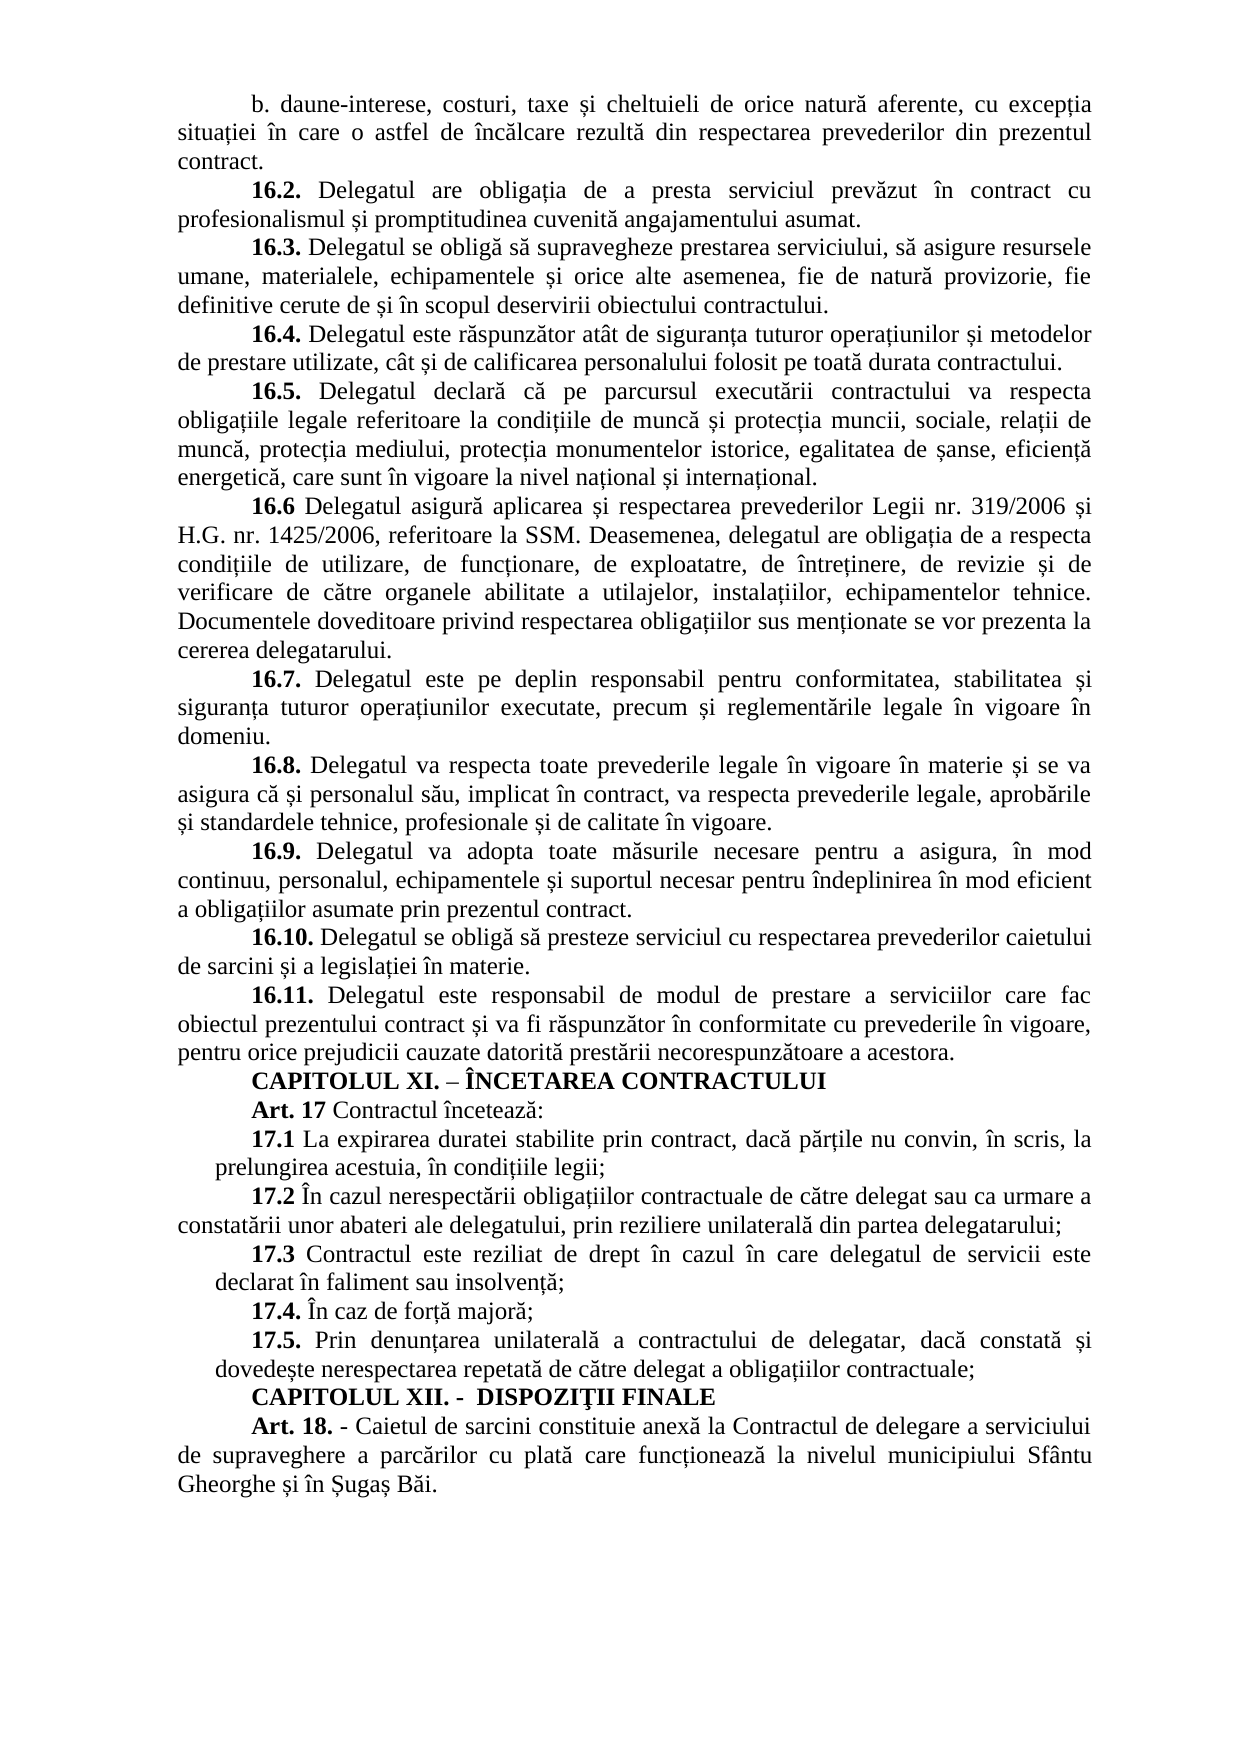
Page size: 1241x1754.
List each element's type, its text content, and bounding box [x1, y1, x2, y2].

text 16.7. Delegatul este pe deplin responsabil pentru conformitatea, stabilitatea și siguranța tuturor operațiunilor executate, precum și reglementările legale în vigoare în domeniu. [177, 664, 1092, 750]
text b. daune-interese, costuri, taxe și cheltuieli de orice natură aferente, cu excepția situației în care o astfel de încălcare rezultă din respectarea prevederilor din prezentul contract. [177, 89, 1092, 175]
text 16.6 Delegatul asigură aplicarea și respectarea prevederilor Legii nr. 319/2006 și H.G. nr. 1425/2006, referitoare la SSM. Deasemenea, delegatul are obligația de a respecta condițiile de utilizare, de funcționare, de exploatatre, de întreținere, de revizie și de verificare de către organele abilitate a utilajelor, instalațiilor, echipamentelor tehnice. Documentele doveditoare privind respectarea obligațiilor sus menționate se vor prezenta la cererea delegatarului. [177, 491, 1092, 664]
text 16.8. Delegatul va respecta toate prevederile legale în vigoare în materie și se va asigura că și personalul său, implicat în contract, va respecta prevederile legale, aprobările și standardele tehnice, profesionale și de calitate în vigoare. [177, 750, 1092, 836]
text 17.5. Prin denunțarea unilaterală a contractului de delegatar, dacă constată și dovedește nerespectarea repetată de către delegat a obligațiilor contractuale; [215, 1325, 1092, 1382]
text 17.3 Contractul este reziliat de drept în cazul în care delegatul de servicii este declarat în faliment sau insolvență; [215, 1239, 1092, 1296]
text 16.4. Delegatul este răspunzător atât de siguranța tuturor operațiunilor și metodelor de prestare utilizate, cât și de calificarea personalului folosit pe toată durata contractului. [177, 319, 1092, 376]
text 16.10. Delegatul se obligă să presteze serviciul cu respectarea prevederilor caietului de sarcini și a legislației în materie. [177, 922, 1092, 980]
text 16.11. Delegatul este responsabil de modul de prestare a serviciilor care fac obiectul prezentului contract și va fi răspunzător în conformitate cu prevederile în vigoare, pentru orice prejudicii cauzate datorită prestării necorespunzătoare a acestora. [177, 980, 1092, 1066]
text Art. 18. - Caietul de sarcini constituie anexă la Contractul de delegare a serviciului de supraveghere a parcărilor cu plată care funcționează la nivelul municipiului Sfântu Gheorghe și în Șugaș Băi. [177, 1411, 1092, 1497]
text 16.3. Delegatul se obligă să supravegheze prestarea serviciului, să asigure resursele umane, materialele, echipamentele și orice alte asemenea, fie de natură provizorie, fie definitive cerute de și în scopul deservirii obiectului contractului. [177, 232, 1092, 319]
text 16.2. Delegatul are obligația de a presta serviciul prevăzut în contract cu profesionalismul și promptitudinea cuvenită angajamentului asumat. [177, 175, 1092, 232]
text 16.5. Delegatul declară că pe parcursul executării contractului va respecta obligațiile legale referitoare la condițiile de muncă și protecția muncii, sociale, relații de muncă, protecția mediului, protecția monumentelor istorice, egalitatea de șanse, eficiență energetică, care sunt în vigoare la nivel național și internațional. [177, 376, 1092, 491]
text 17.2 În cazul nerespectării obligațiilor contractuale de către delegat sau ca urmare a constatării unor abateri ale delegatului, prin reziliere unilaterală din partea delegatarului; [177, 1181, 1092, 1239]
text CAPITOLUL XII. - DISPOZIŢII FINALE [177, 1382, 1092, 1411]
text 17.4. În caz de forță majoră; [215, 1296, 1092, 1325]
text 17.1 La expirarea duratei stabilite prin contract, dacă părțile nu convin, în scris, la prelungirea acestuia, în condițiile legii; [215, 1124, 1092, 1181]
text Art. 17 Contractul încetează: [177, 1095, 1092, 1124]
text 16.9. Delegatul va adopta toate măsurile necesare pentru a asigura, în mod continuu, personalul, echipamentele și suportul necesar pentru îndeplinirea în mod eficient a obligațiilor asumate prin prezentul contract. [177, 836, 1092, 922]
text CAPITOLUL XI. – ÎNCETAREA CONTRACTULUI [177, 1066, 1092, 1095]
